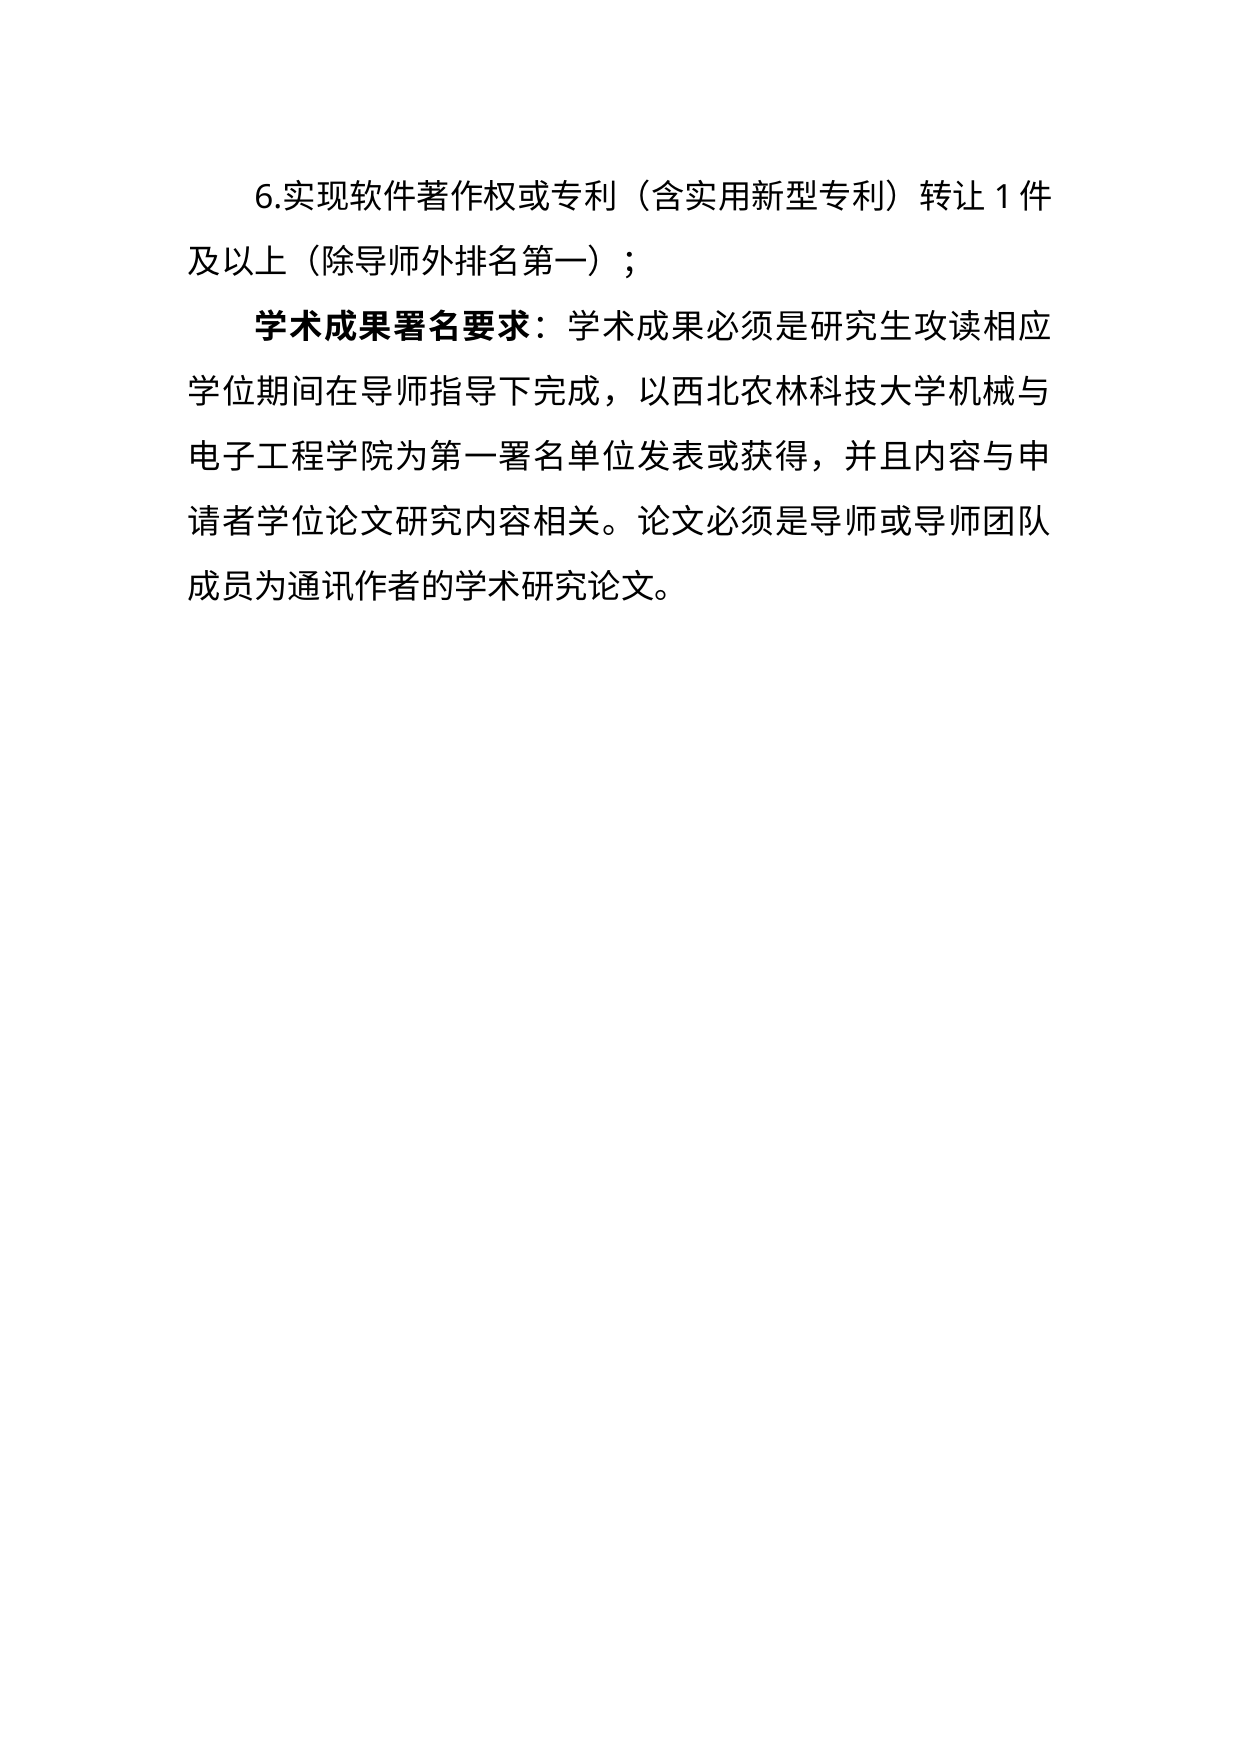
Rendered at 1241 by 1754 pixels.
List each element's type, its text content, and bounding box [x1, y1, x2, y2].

text 学术成果署名要求：学术成果必须是研究生攻读相应学位期间在导师指导下完成，以西北农林科技大学机械与电子工程学院为第一署名单位发表或获得，并且内容与申请者学位论文研究内容相关。论文必须是导师或导师团队成员为通讯作者的学术研究论文。 [187, 292, 1053, 617]
text 6.实现软件著作权或专利（含实用新型专利）转让1件及以上（除导师外排名第一）； [187, 162, 1053, 292]
